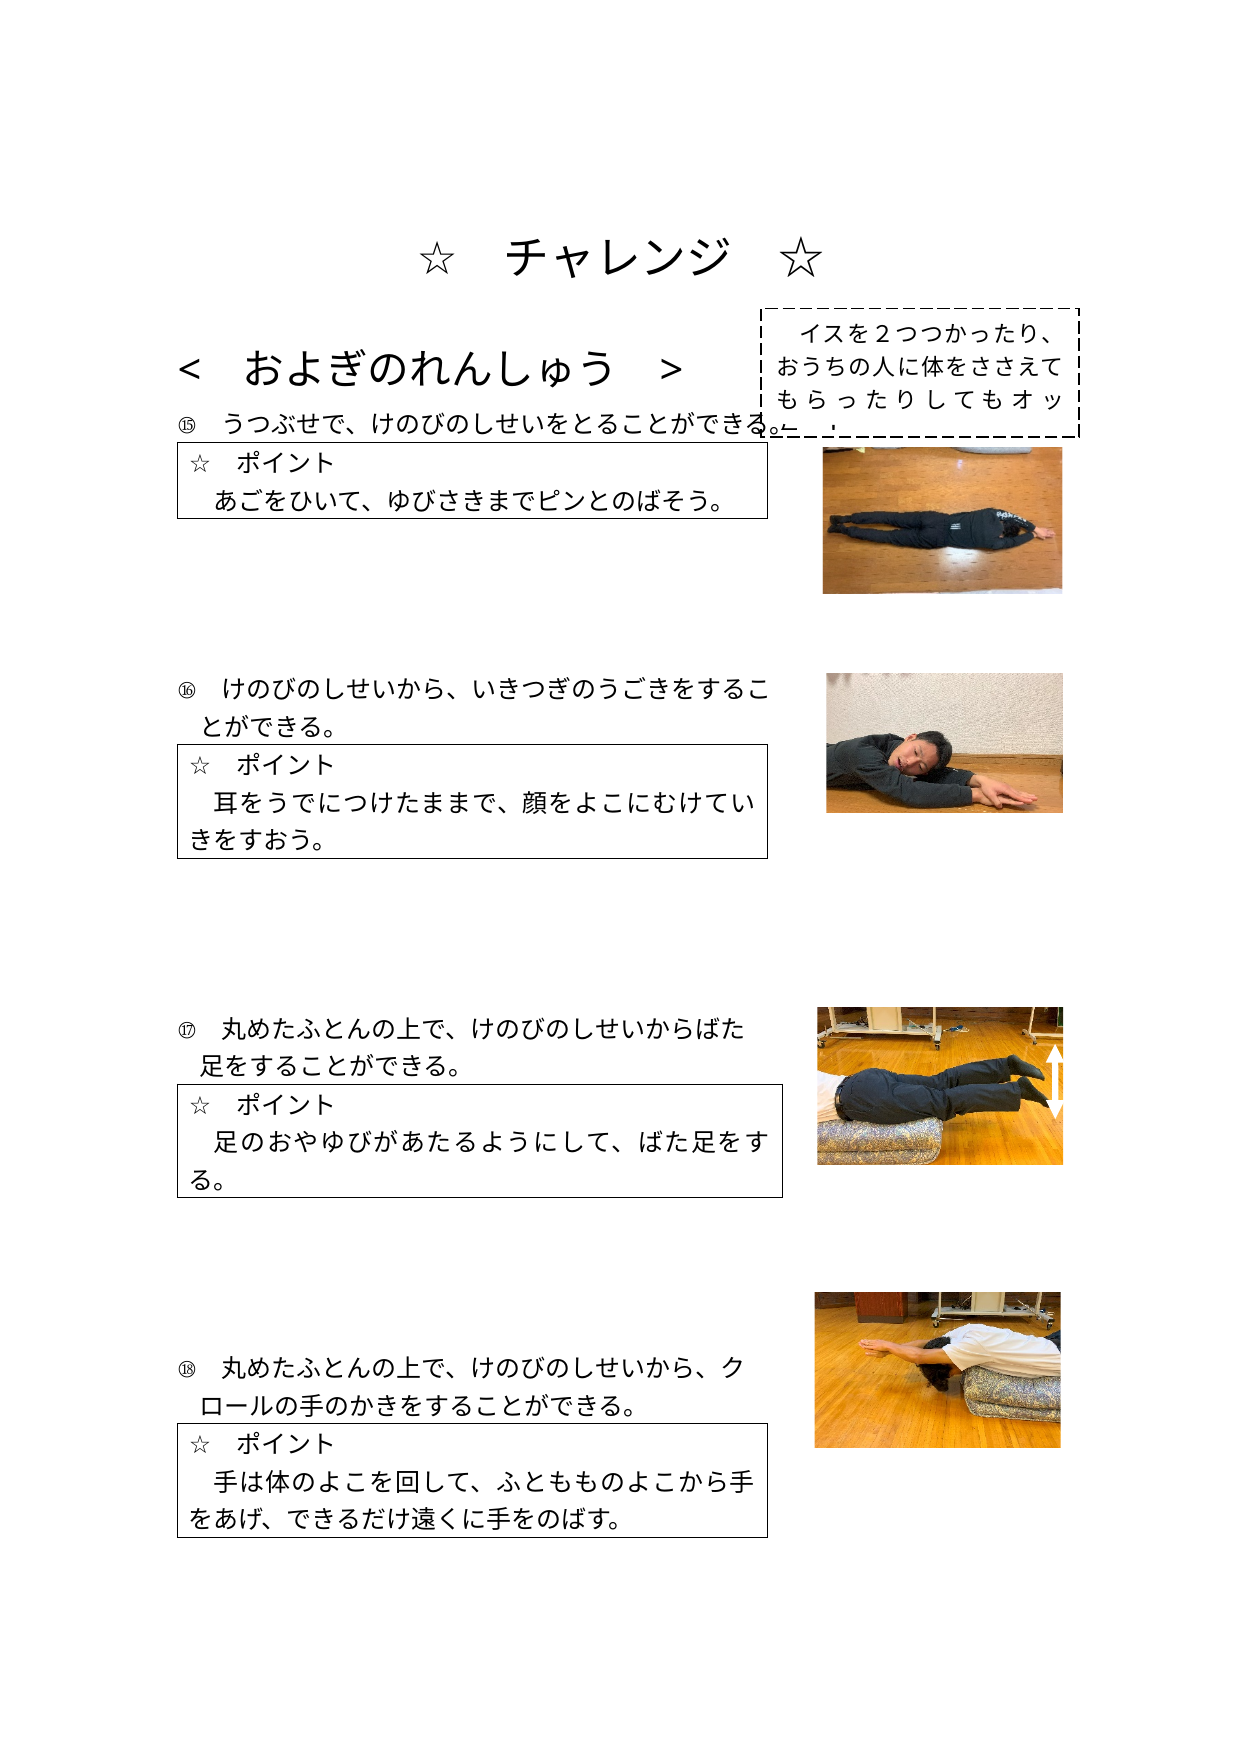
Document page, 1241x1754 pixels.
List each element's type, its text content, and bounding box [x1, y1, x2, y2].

table_header ☆ ポイント あごをひいて、ゆびさきまでピンとのばそう。 [178, 443, 767, 518]
table_header ☆ ポイント 手は体のよこを回して、ふともものよこから手をあげ、できるだけ遠くに手をのばす。 [178, 1424, 767, 1537]
text ⑯ けのびのしせいから、いきつぎのうごきをするこ [177, 669, 1063, 706]
picture [823, 447, 1063, 594]
picture [814, 1292, 1061, 1448]
text ⑰ 丸めたふとんの上で、けのびのしせいからばた [177, 1008, 1063, 1046]
text < およぎのれんしゅう > [177, 329, 1063, 404]
text ⑱ 丸めたふとんの上で、けのびのしせいから、ク [177, 1348, 814, 1386]
picture [817, 1007, 1064, 1059]
picture [826, 673, 1063, 813]
text 足をすることができる。 [199, 1046, 1053, 1083]
picture [1059, 1063, 1064, 1100]
table_header ☆ ポイント 耳をうでにつけたままで、顔をよこにむけていきをすおう。 [178, 745, 767, 857]
picture [817, 1083, 1064, 1165]
text とができる。 [199, 706, 826, 744]
text ⑮ うつぶせで、けのびのしせいをとることができる。 [177, 404, 1063, 442]
table_header ☆ ポイント 足のおやゆびがあたるようにして、ばた足をする。 [178, 1085, 782, 1197]
text ロールの手のかきをすることができる。 [199, 1386, 814, 1423]
text チャレンジ [177, 217, 1063, 292]
